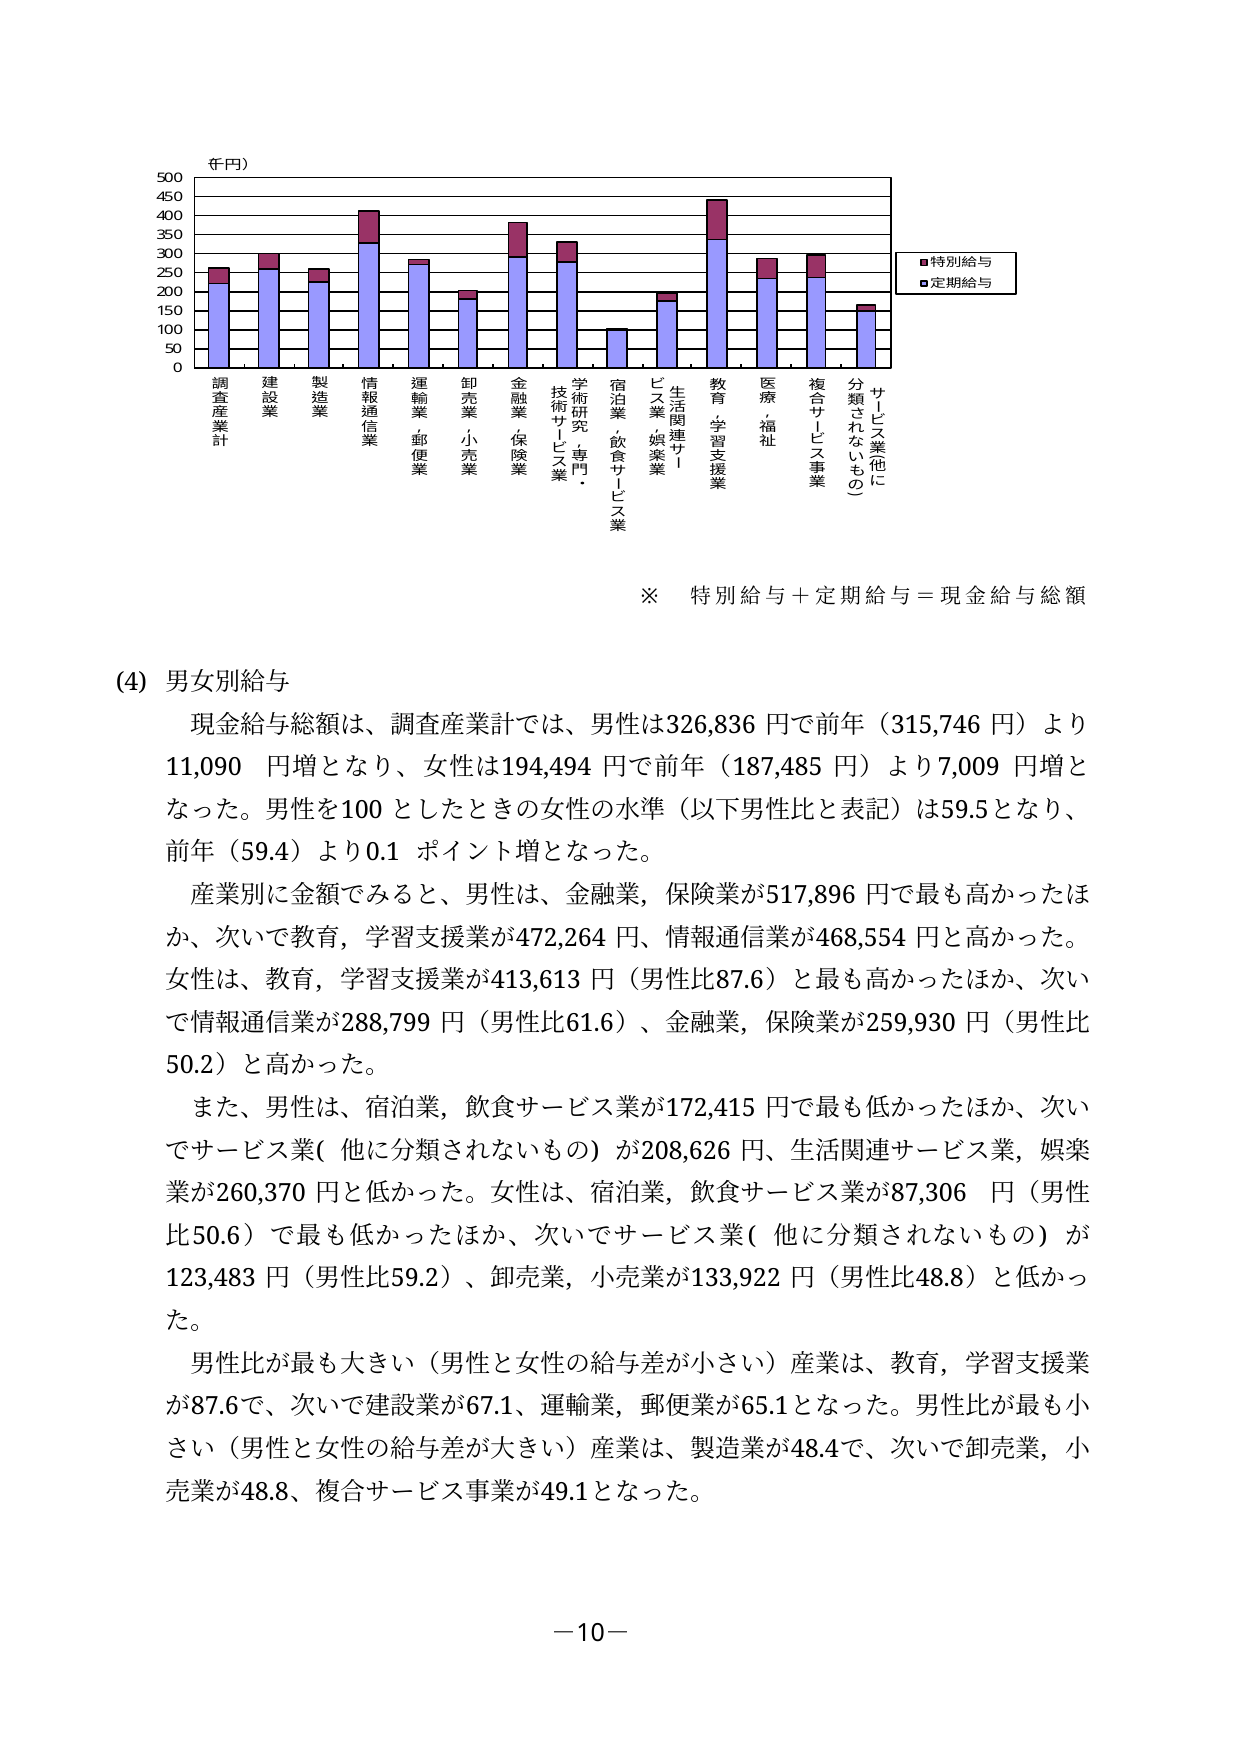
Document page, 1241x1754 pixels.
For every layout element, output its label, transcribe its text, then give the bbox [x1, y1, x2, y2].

text ※ 特別給与＋定期給与＝現金給与総額 [91, 573, 1091, 616]
text また、男性は、宿泊業, 飲食サービス業が172,415円で最も低かったほか、次いでサービス業(他に分類されないもの)が208,626円、生活関連サービス業,娯楽業が260,370円と低かった。女性は、宿泊業, 飲食サービス業が87,306円（男性比50.6）で最も低かったほか、次いでサービス業(他に分類されないもの)が123,483円（男性比59.2）、卸売業,小売業が133,922円（男性比48.8）と低かった。 [141, 1084, 1091, 1340]
text 産業別に金額でみると、男性は、金融業,保険業が517,896円で最も高かったほか、次いで教育,学習支援業が472,264円、情報通信業が468,554円と高かった。女性は、教育,学習支援業が413,613円（男性比87.6）と最も高かったほか、次いで情報通信業が288,799円（男性比61.6）、金融業,保険業が259,930円（男性比50.2）と高かった。 [141, 871, 1091, 1084]
text (4) 男女別給与 [91, 658, 1091, 701]
text 男性比が最も大きい（男性と女性の給与差が小さい）産業は、教育,学習支援業が87.6で、次いで建設業が67.1、運輸業,郵便業が65.1となった。男性比が最も小さい（男性と女性の給与差が大きい）産業は、製造業が48.4で、次いで卸売業,小売業が48.8、複合サービス事業が49.1となった。 [141, 1340, 1091, 1511]
text 現金給与総額は、調査産業計では、男性は326,836円で前年（315,746円）より11,090円増となり、女性は194,494円で前年（187,485円）より7,009円増となった。男性を100としたときの女性の水準（以下男性比と表記）は59.5となり、前年（59.4）より0.1ポイント増となった。 [141, 701, 1091, 871]
